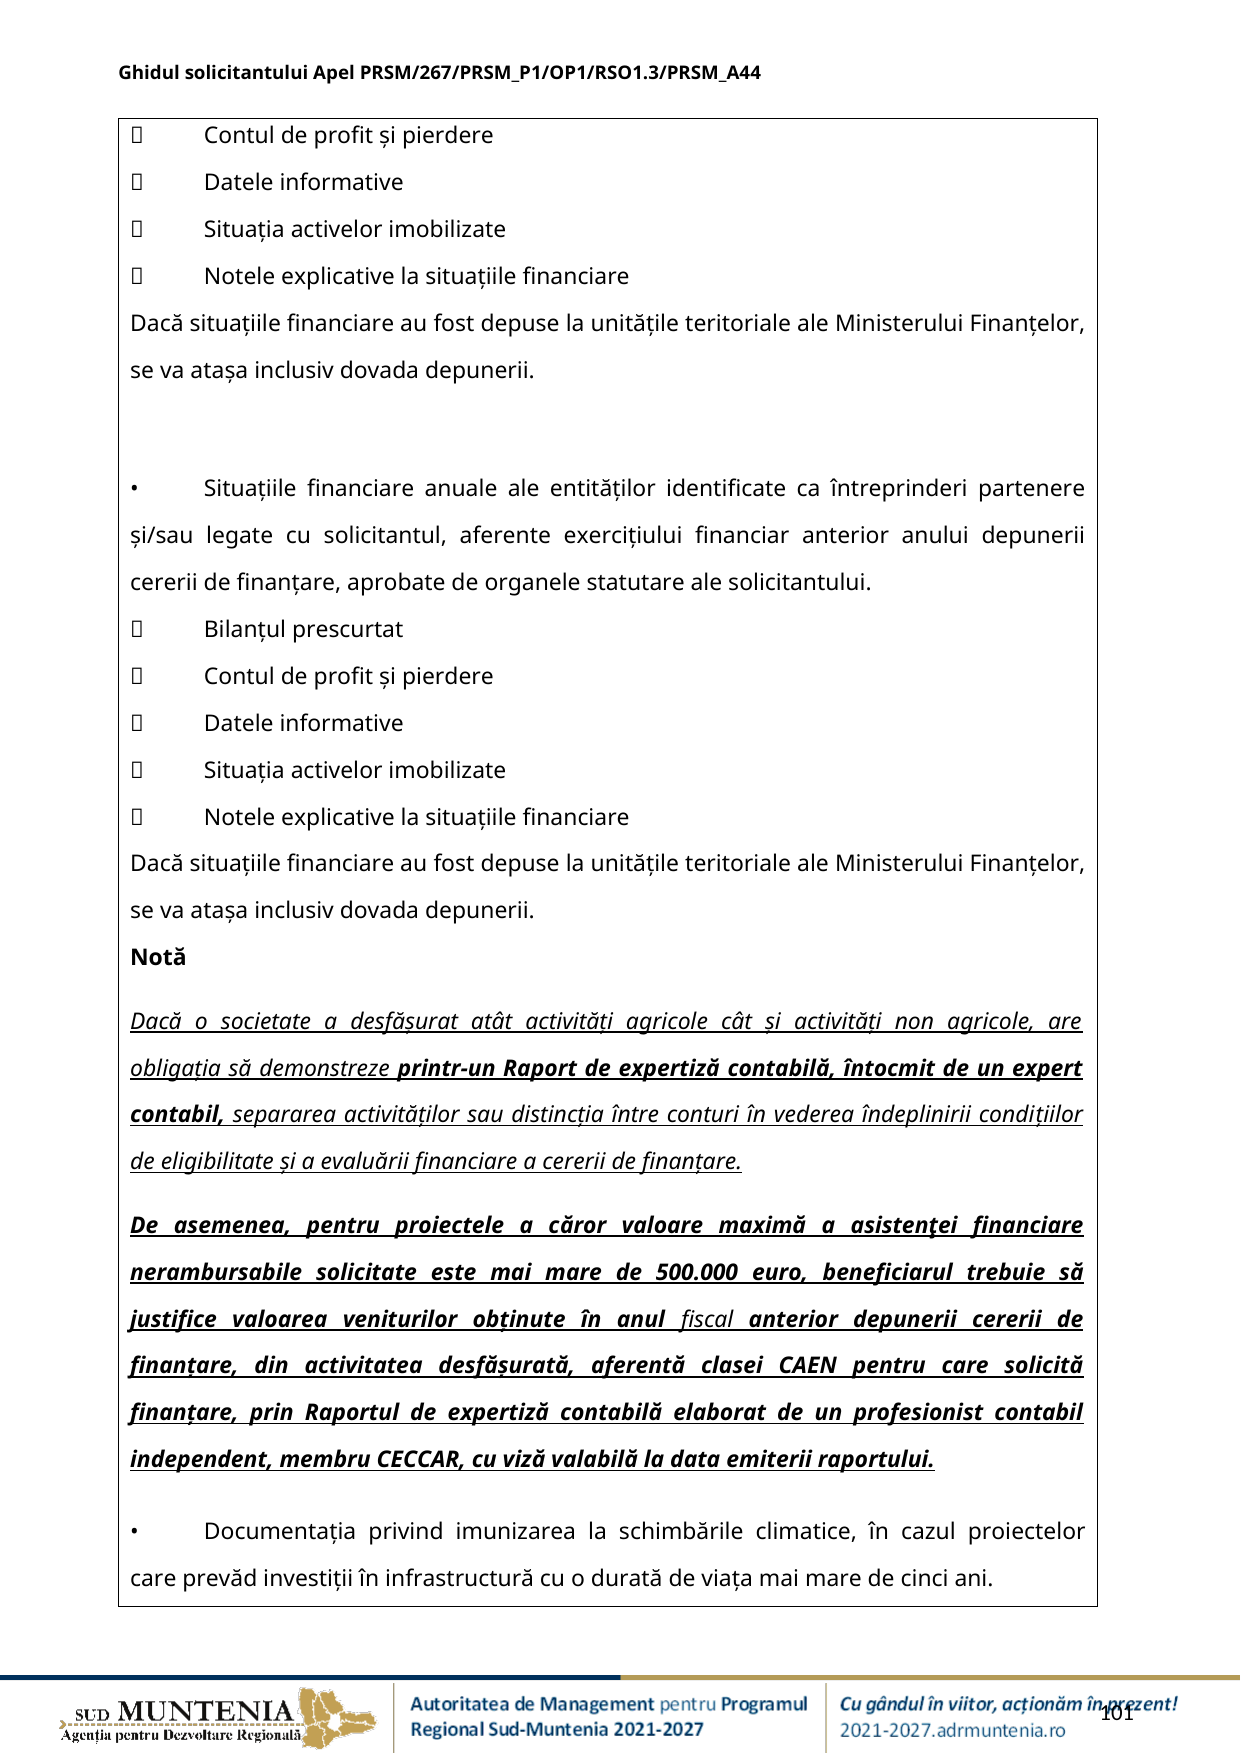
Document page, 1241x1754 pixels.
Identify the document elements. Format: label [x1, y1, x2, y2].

picture [0, 1675, 1241, 1754]
table_header [119, 119, 1097, 1606]
